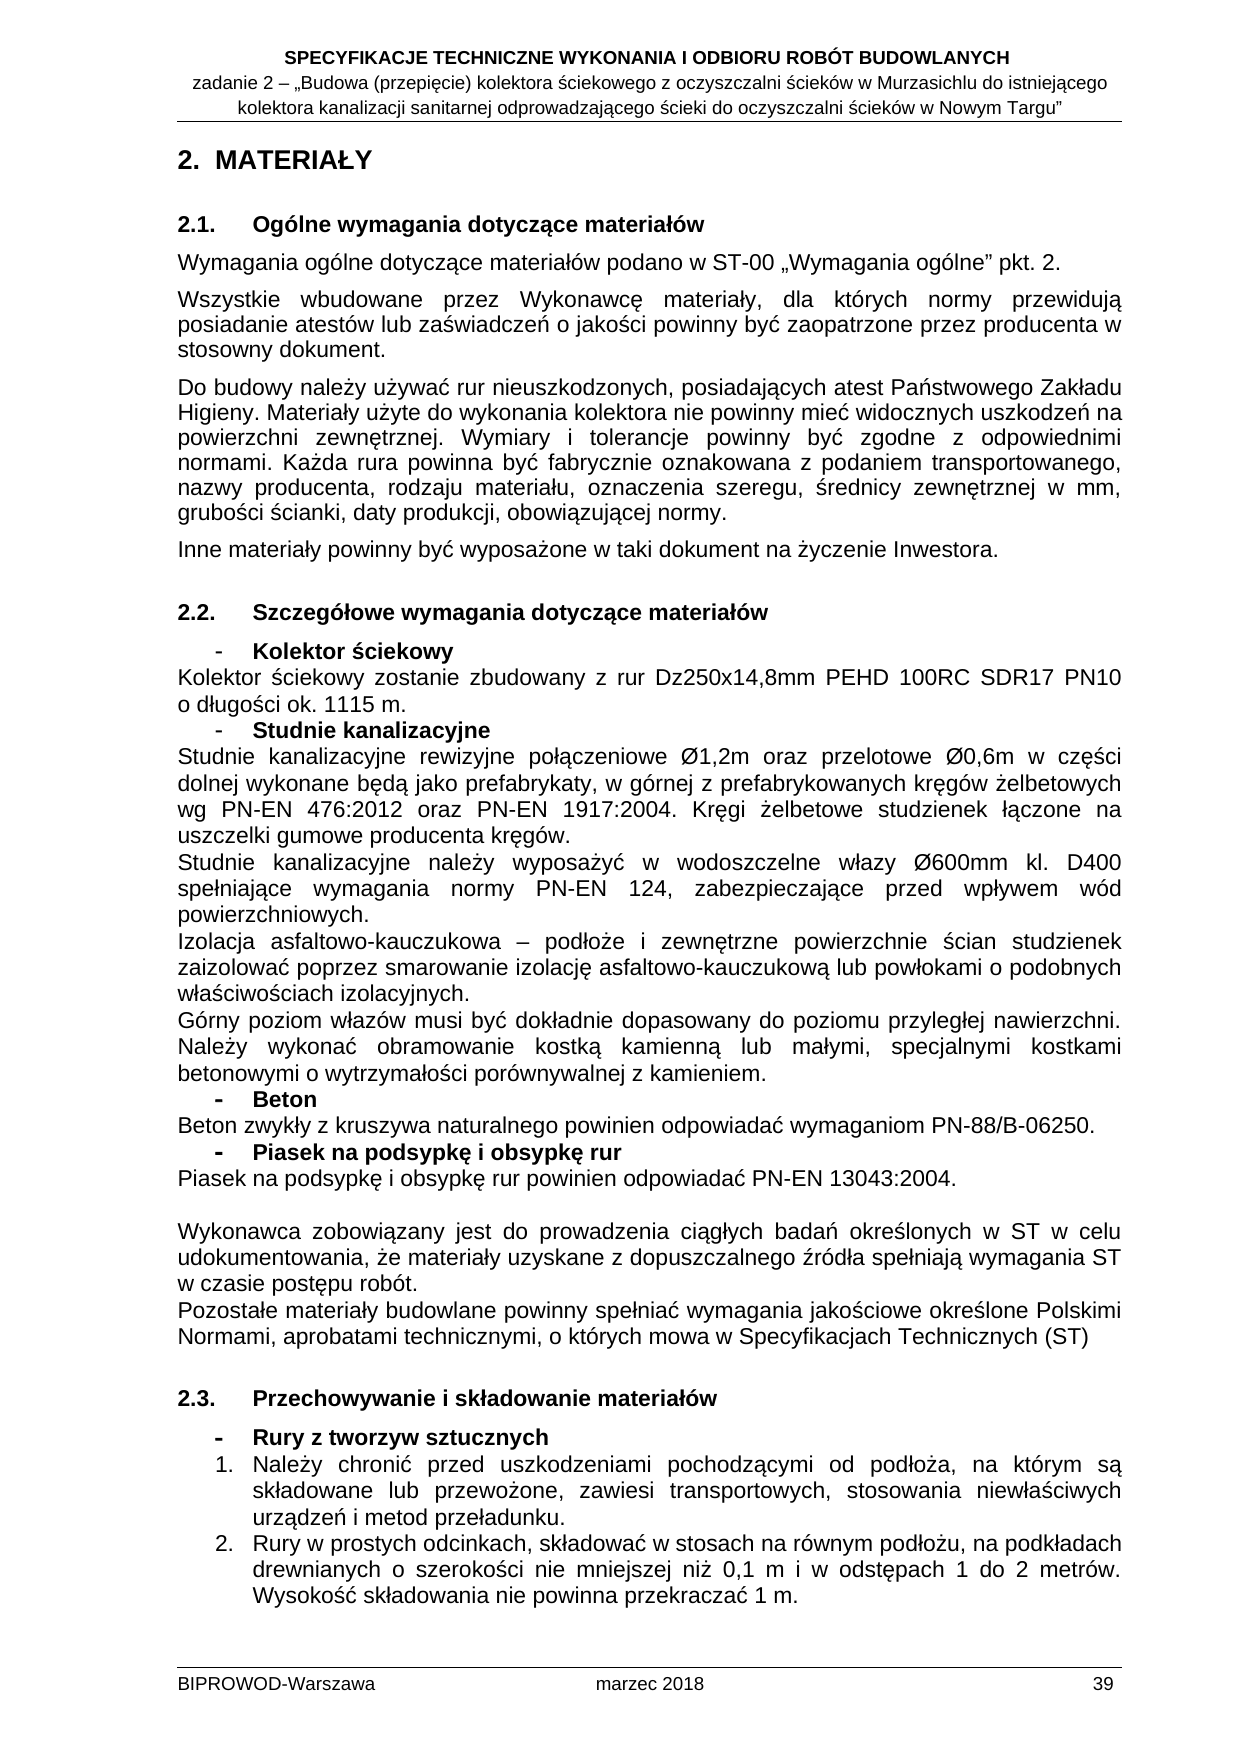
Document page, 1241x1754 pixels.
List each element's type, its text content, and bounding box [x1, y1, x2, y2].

text Izolacja asfaltowo-kauczukowa – podłoże i zewnętrzne powierzchnie ścian studzienek zaizolować poprzez smarowanie izolację asfaltowo-kauczukową lub powłokami o podobnych właściwościach izolacyjnych. [177, 928, 1122, 1007]
subtitle Przechowywanie i składowanie materiałów [177, 1387, 1122, 1412]
list Rury w prostych odcinkach, składować w stosach na równym podłożu, na podkładach drewnianych o szerokości nie mniejszej niż i w odstępach 1 do . Wysokość składowania nie powinna przekraczać . [215, 1530, 1122, 1609]
subtitle Szczegółowe wymagania dotyczące materiałów [177, 600, 1122, 625]
text Do budowy należy używać rur nieuszkodzonych, posiadających atest Państwowego Zakładu Higieny. Materiały użyte do wykonania kolektora nie powinny mieć widocznych uszkodzeń na powierzchni zewnętrznej. Wymiary i tolerancje powinny być zgodne z odpowiednimi normami. Każda rura powinna być fabrycznie oznakowana z podaniem transportowanego, nazwy producenta, rodzaju materiału, oznaczenia szeregu, średnicy zewnętrznej w mm, grubości ścianki, daty produkcji, obowiązującej normy. [177, 375, 1122, 525]
text Pozostałe materiały budowlane powinny spełniać wymagania jakościowe określone Polskimi Normami, aprobatami technicznymi, o których mowa w Specyfikacjach Technicznych (ST) [177, 1297, 1122, 1349]
text Wymagania ogólne dotyczące materiałów podano w ST-00 „Wymagania ogólne” pkt. 2. [177, 250, 1122, 275]
text Inne materiały powinny być wyposażone w taki dokument na życzenie Inwestora. [177, 538, 1122, 563]
list Kolektor ściekowy [215, 638, 1122, 664]
text Wszystkie wbudowane przez Wykonawcę materiały, dla których normy przewidują posiadanie atestów lub zaświadczeń o jakości powinny być zaopatrzone przez producenta w stosowny dokument. [177, 288, 1122, 363]
list Studnie kanalizacyjne [215, 717, 1122, 743]
subtitle Ogólne wymagania dotyczące materiałów [177, 213, 1122, 238]
text Studnie kanalizacyjne rewizyjne połączeniowe Ø1,2m oraz przelotowe Ø0,6m w części dolnej wykonane będą jako prefabrykaty, w górnej z prefabrykowanych kręgów żelbetowych wg PN-EN 476:2012 oraz PN-EN 1917:2004. Kręgi żelbetowe studzienek łączone na uszczelki gumowe producenta kręgów. [177, 743, 1122, 849]
list Rury z tworzyw sztucznych [215, 1424, 1122, 1451]
text Piasek na podsypkę i obsypkę rur powinien odpowiadać PN-EN 13043:2004. [177, 1165, 1122, 1191]
subtitle MATERIAŁY [177, 144, 1122, 175]
text Kolektor ściekowy zostanie zbudowany z rur Dz250x14,8mm PEHD 100RC SDR17 PN10 o długości ok. 1115 m. [177, 664, 1122, 717]
list Należy chronić przed uszkodzeniami pochodzącymi od podłoża, na którym są składowane lub przewożone, zawiesi transportowych, stosowania niewłaściwych urządzeń i metod przeładunku. [215, 1451, 1122, 1530]
text Studnie kanalizacyjne należy wyposażyć w wodoszczelne włazy Ø600mm kl. D400 spełniające wymagania normy PN-EN 124, zabezpieczające przed wpływem wód powierzchniowych. [177, 849, 1122, 928]
text Wykonawca zobowiązany jest do prowadzenia ciągłych badań określonych w ST w celu udokumentowania, że materiały uzyskane z dopuszczalnego źródła spełniają wymagania ST w czasie postępu robót. [177, 1218, 1122, 1297]
text Górny poziom włazów musi być dokładnie dopasowany do poziomu przyległej nawierzchni. Należy wykonać obramowanie kostką kamienną lub małymi, specjalnymi kostkami betonowymi o wytrzymałości porównywalnej z kamieniem. [177, 1007, 1122, 1086]
list Piasek na podsypkę i obsypkę rur [215, 1138, 1122, 1165]
list Beton [215, 1086, 1122, 1112]
text Beton zwykły z kruszywa naturalnego powinien odpowiadać wymaganiom PN-88/B-06250. [177, 1112, 1122, 1138]
